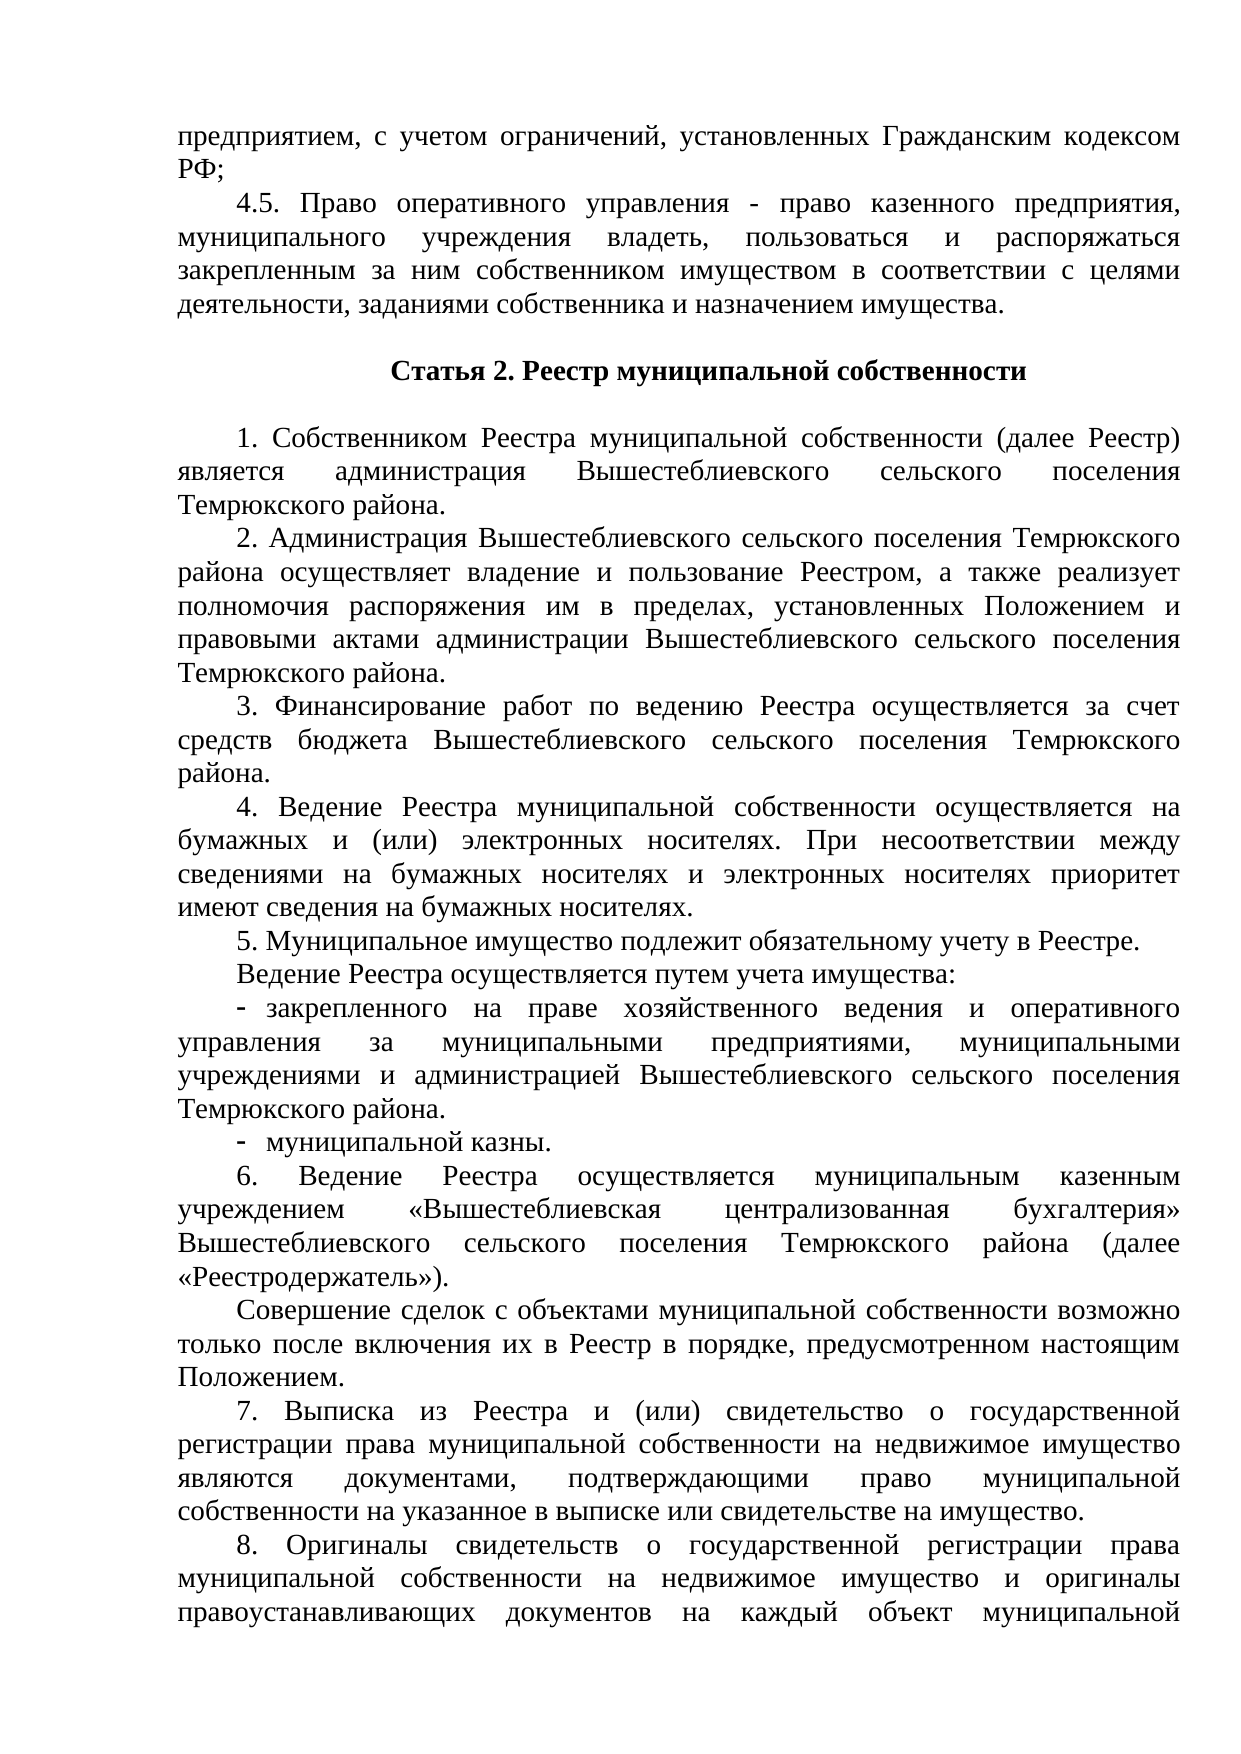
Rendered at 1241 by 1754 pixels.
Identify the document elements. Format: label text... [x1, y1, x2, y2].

text 6. Ведение Реестра осуществляется муниципальным казенным учреждением «Вышестеблиевская централизованная бухгалтерия» Вышестеблиевского сельского поселения Темрюкского района (далее «Реестродержатель»). [177, 1158, 1181, 1292]
text 1. Собственником Реестра муниципальной собственности (далее Реестр) является администрация Вышестеблиевского сельского поселения Темрюкского района. [177, 420, 1181, 521]
text 3. Финансирование работ по ведению Реестра осуществляется за счет средств бюджета Вышестеблиевского сельского поселения Темрюкского района. [177, 688, 1181, 789]
text Ведение Реестра осуществляется путем учета имущества: [177, 957, 1181, 990]
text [177, 118, 1181, 185]
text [177, 1527, 1181, 1628]
text Статья 2. Реестр муниципальной собственности [177, 353, 1181, 386]
text 7. Выписка из Реестра и (или) свидетельство о государственной регистрации права муниципальной собственности на недвижимое имущество являются документами, подтверждающими право муниципальной собственности на указанное в выписке или свидетельстве на имущество. [177, 1393, 1181, 1527]
text Совершение сделок с объектами муниципальной собственности возможно только после включения их в Реестр в порядке, предусмотренном настоящим Положением. [177, 1292, 1181, 1393]
text 5. Муниципальное имущество подлежит обязательному учету в Реестре. [177, 923, 1181, 957]
list муниципальной казны. [177, 1124, 1181, 1158]
text 4. Ведение Реестра муниципальной собственности осуществляется на бумажных и (или) электронных носителях. При несоответствии между сведениями на бумажных носителях и электронных носителях приоритет имеют сведения на бумажных носителях. [177, 789, 1181, 923]
text 2. Администрация Вышестеблиевского сельского поселения Темрюкского района осуществляет владение и пользование Реестром, а также реализует полномочия распоряжения им в пределах, установленных Положением и правовыми актами администрации Вышестеблиевского сельского поселения Темрюкского района. [177, 521, 1181, 688]
text 4.5. Право оперативного управления - право казенного предприятия, муниципального учреждения владеть, пользоваться и распоряжаться закрепленным за ним собственником имуществом в соответствии с целями деятельности, заданиями собственника и назначением имущества. [177, 185, 1181, 319]
list закрепленного на праве хозяйственного ведения и оперативного управления за муниципальными предприятиями, муниципальными учреждениями и администрацией Вышестеблиевского сельского поселения Темрюкского района. [177, 990, 1181, 1124]
